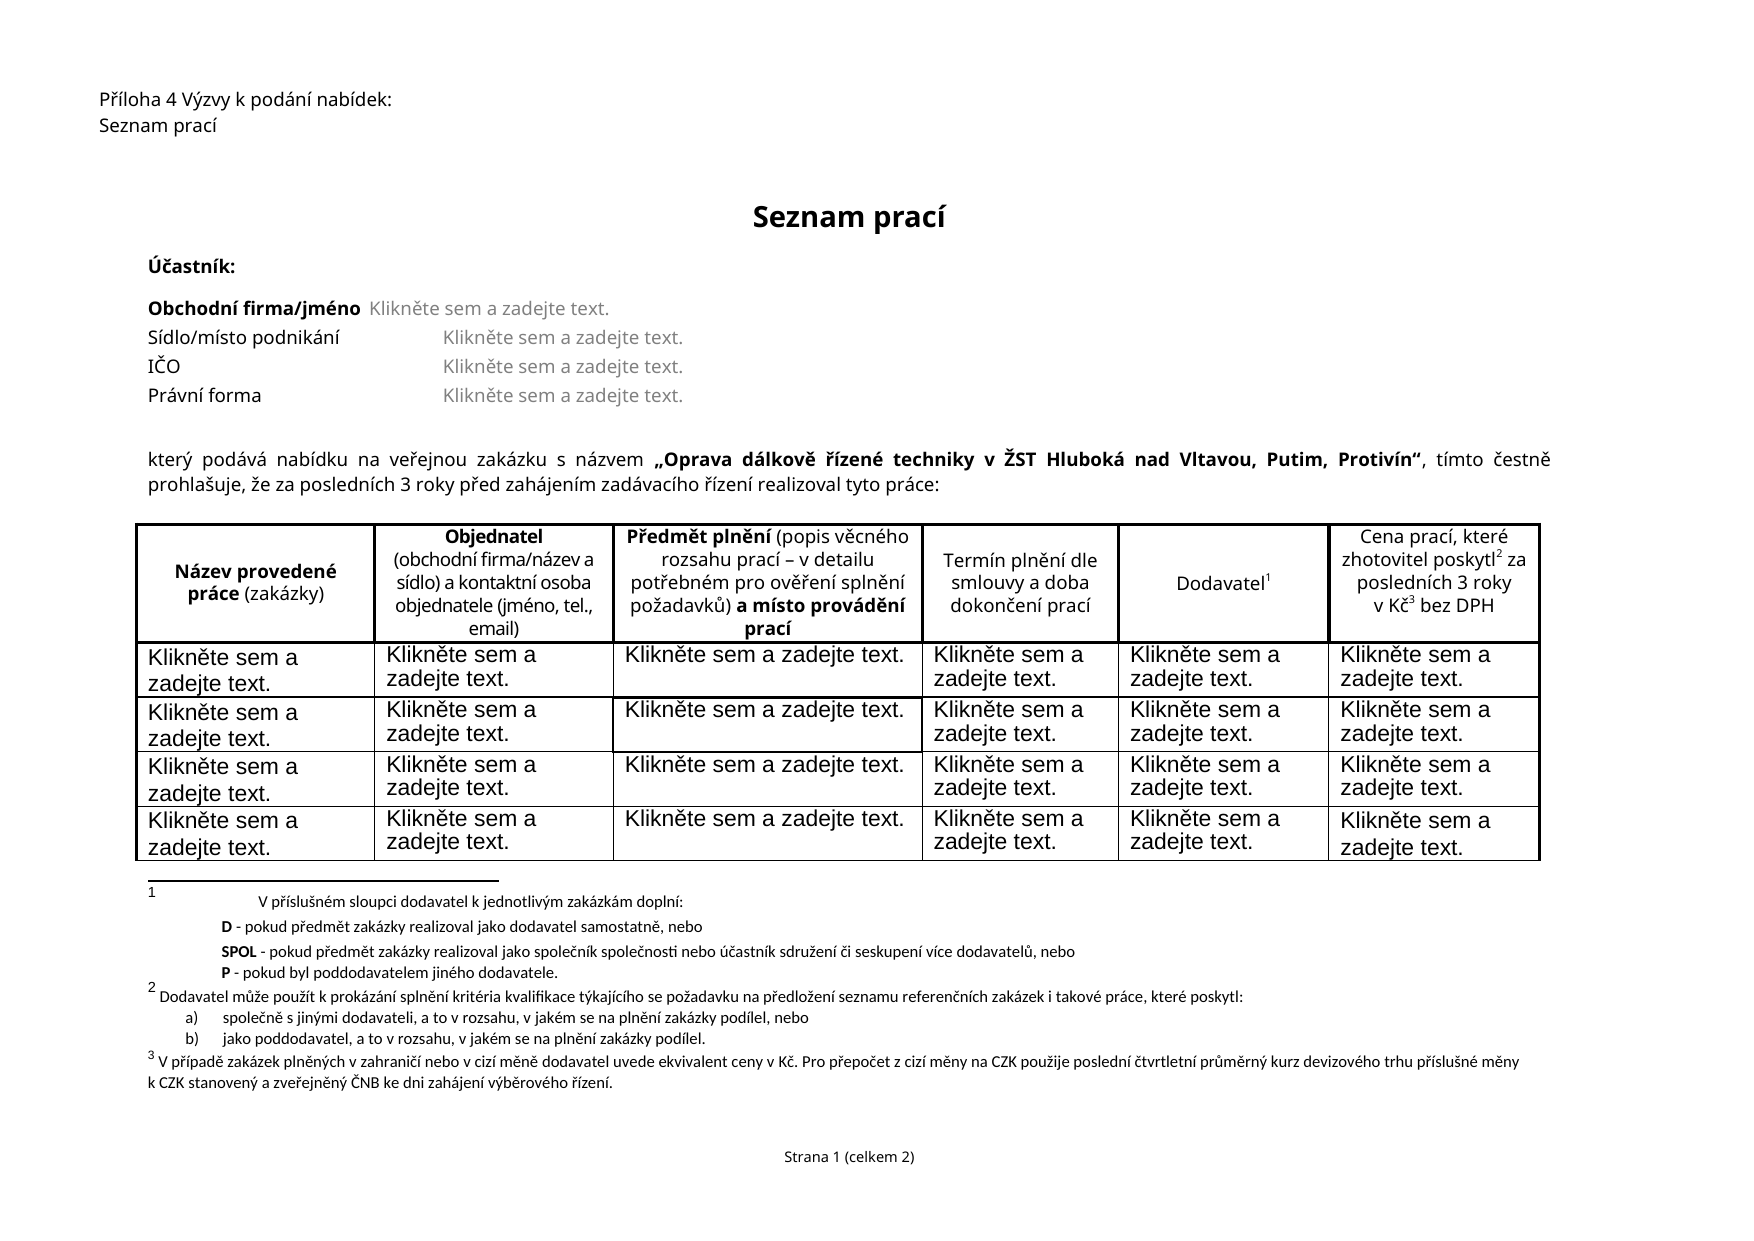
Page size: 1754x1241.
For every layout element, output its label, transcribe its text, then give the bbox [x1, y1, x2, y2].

text který podává nabídku na veřejnou zakázku s názvem „Oprava dálkově řízené techniky v ŽST Hluboká nad Vltavou, Putim, Protivín“, tímto čestně prohlašuje, že za posledních 3 roky před zahájením zadávacího řízení realizoval tyto práce: [148, 446, 1551, 497]
text Obchodní firma/jméno [148, 292, 1551, 321]
text Účastník: [148, 249, 1551, 279]
table_header Předmět plnění (popis věcného rozsahu prací – v detailu potřebném pro ověření splnění požadavků) a místo provádění prací [615, 526, 921, 641]
table_header Objednatel (obchodní firma/název a sídlo) a kontaktní osoba objednatele (jméno, tel., email) [376, 526, 612, 641]
table_header Dodavatel [1120, 526, 1327, 641]
title Seznam prací [148, 196, 1551, 236]
table_header Termín plnění dle smlouvy a doba dokončení prací [924, 526, 1117, 641]
table_header Cena prací, které zhotovitel poskytl za posledních 3 roky v Kč bez DPH [1331, 526, 1538, 641]
table_header Název provedené práce (zakázky) [138, 526, 373, 641]
text IČO [148, 350, 1551, 379]
text Právní forma [148, 379, 1551, 408]
text Sídlo/místo podnikání [148, 321, 1551, 350]
